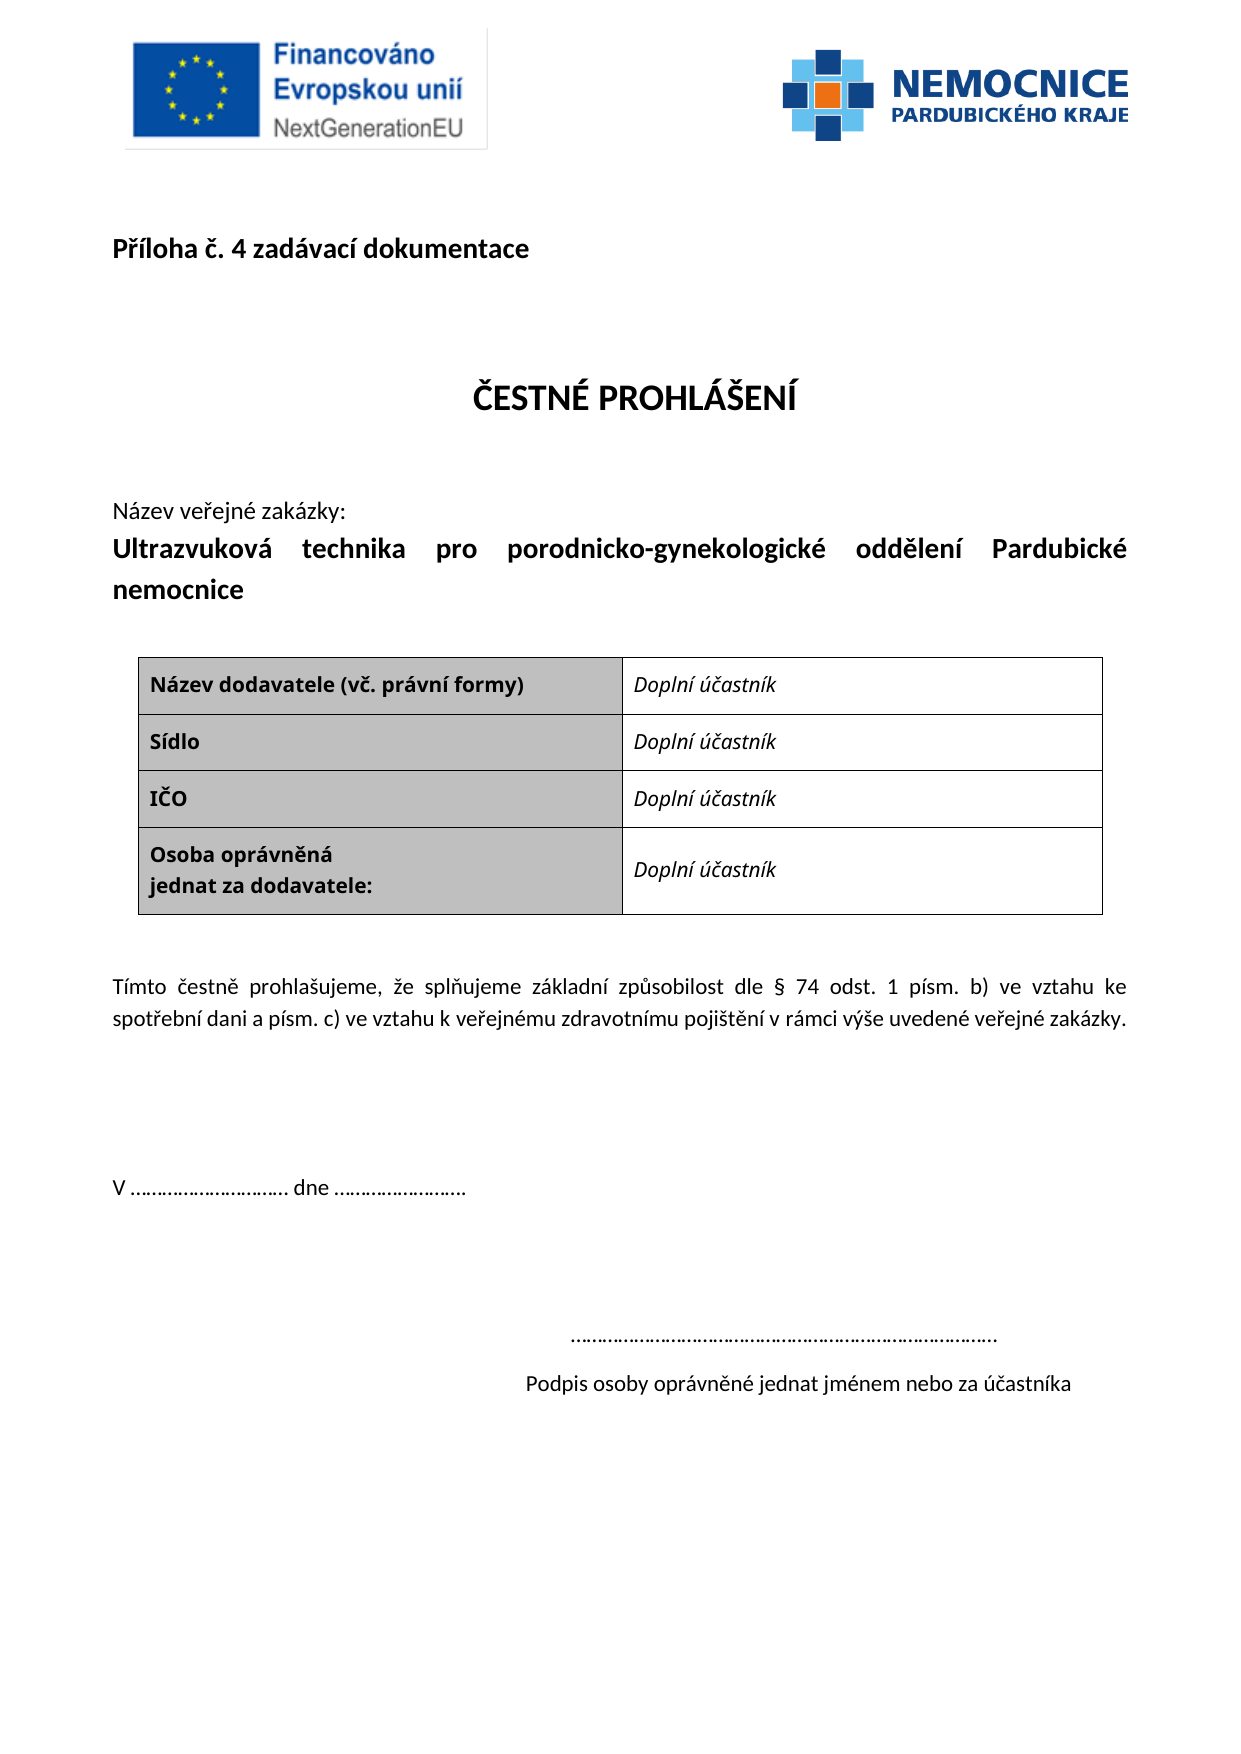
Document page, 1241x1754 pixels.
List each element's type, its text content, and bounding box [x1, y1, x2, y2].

picture [124, 28, 489, 151]
text ……………………………………………………………………… [112, 1320, 1128, 1348]
table_header Název dodavatele (vč. právní formy) [139, 658, 622, 714]
table_cell Doplní účastník [623, 828, 1102, 914]
text Název veřejné zakázky: [112, 496, 1128, 526]
text ČESTNÉ PROHLÁŠENÍ [142, 374, 1128, 420]
table_header Doplní účastník [623, 658, 1102, 714]
text Podpis osoby oprávněné jednat jménem nebo za účastníka [112, 1369, 1128, 1397]
text Ultrazvuková technika pro porodnicko-gynekologické oddělení Pardubické nemocnice [112, 531, 1128, 607]
text Příloha č. 4 zadávací dokumentace [112, 231, 1128, 266]
text Tímto čestně prohlašujeme, že splňujeme základní způsobilost dle § 74 odst. 1 písm. b) ve vztahu ke spotřební dani a písm. c) ve vztahu k veřejnému zdravotnímu pojištění v rámci výše uvedené veřejné zakázky. [112, 972, 1128, 1032]
picture [781, 48, 1128, 142]
table_cell Osoba oprávněná jednat za dodavatele: [139, 828, 622, 914]
text V ………………………… dne ……………………. [112, 1173, 1128, 1201]
table_cell Doplní účastník [623, 715, 1102, 770]
table_cell Sídlo [139, 715, 622, 770]
table_cell IČO [139, 771, 622, 827]
table_cell Doplní účastník [623, 771, 1102, 827]
